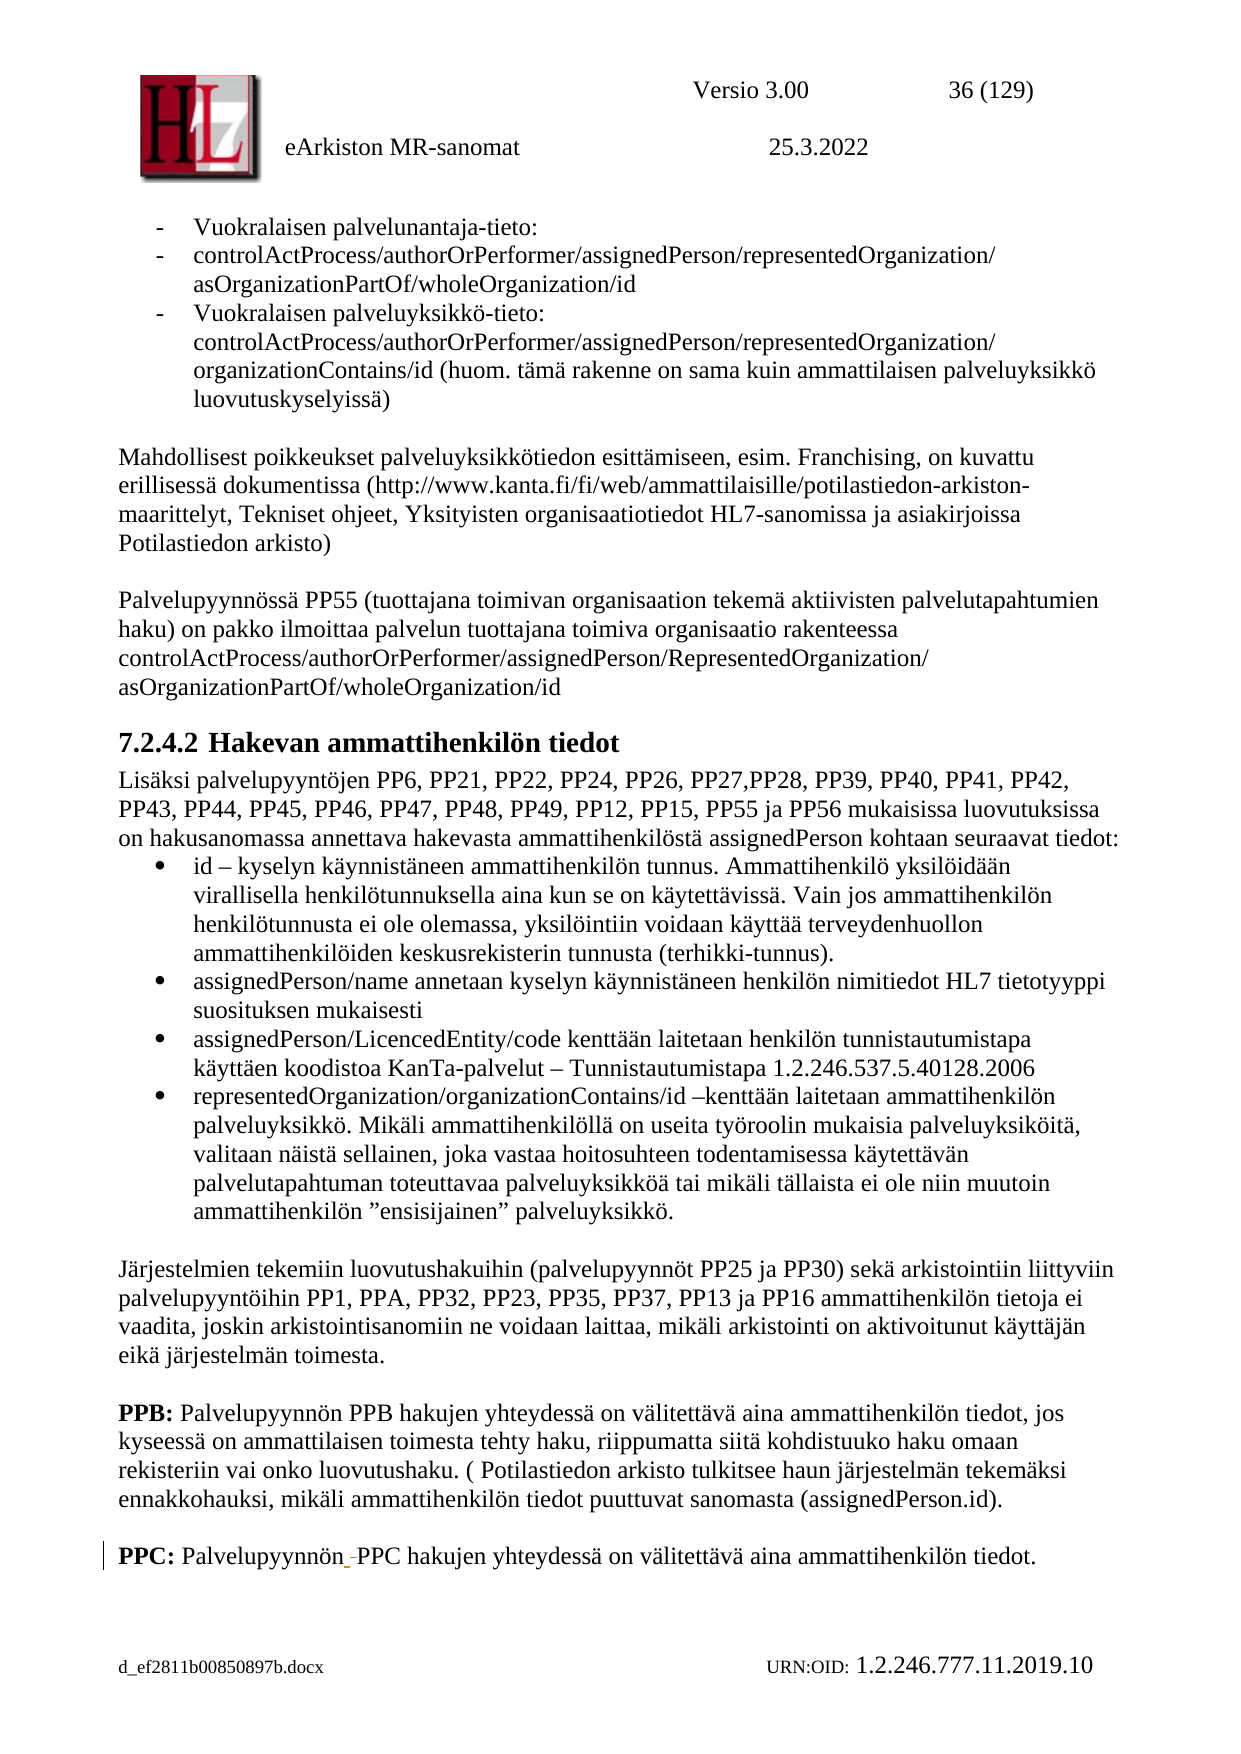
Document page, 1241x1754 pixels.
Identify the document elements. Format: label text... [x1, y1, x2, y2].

list id – kyselyn käynnistäneen ammattihenkilön tunnus. Ammattihenkilö yksilöidään virallisella henkilötunnuksella aina kun se on käytettävissä. Vain jos ammattihenkilön henkilötunnusta ei ole olemassa, yksilöintiin voidaan käyttää terveydenhuollon ammattihenkilöiden keskusrekisterin tunnusta (terhikki-tunnus). [156, 851, 1122, 966]
text controlActProcess/authorOrPerformer/assignedPerson/representedOrganization/organizationContains/id (huom. tämä rakenne on sama kuin ammattilaisen palveluyksikkö luovutuskyselyissä) [193, 327, 1122, 413]
list Vuokralaisen palvelunantaja-tieto: [156, 212, 1122, 240]
list assignedPerson/LicencedEntity/code kenttään laitetaan henkilön tunnistautumistapa käyttäen koodistoa KanTa-palvelut – Tunnistautumistapa 1.2.246.537.5.40128.2006 [156, 1024, 1122, 1081]
text PPC: PalvelupyynnönPPC hakujen yhteydessä on välitettävä aina ammattihenkilön tiedot. [118, 1541, 1122, 1570]
text Mahdollisest poikkeukset palveluyksikkötiedon esittämiseen, esim. Franchising, on kuvattu erillisessä dokumentissa (http://www.kanta.fi/fi/web/ammattilaisille/potilastiedon-arkiston-maarittelyt, Tekniset ohjeet, Yksityisten organisaatiotiedot HL7-sanomissa ja asiakirjoissa Potilastiedon arkisto) [118, 442, 1122, 557]
list Vuokralaisen palveluyksikkö-tieto: [156, 298, 1122, 327]
text Järjestelmien tekemiin luovutushakuihin (palvelupyynnöt PP25 ja PP30) sekä arkistointiin liittyviin palvelupyyntöihin PP1, PPA, PP32, PP23, PP35, PP37, PP13 ja PP16 ammattihenkilön tietoja ei vaadita, joskin arkistointisanomiin ne voidaan laittaa, mikäli arkistointi on aktivoitunut käyttäjän eikä järjestelmän toimesta. [118, 1254, 1122, 1369]
list representedOrganization/organizationContains/id –kenttään laitetaan ammattihenkilön palveluyksikkö. Mikäli ammattihenkilöllä on useita työroolin mukaisia palveluyksiköitä, valitaan näistä sellainen, joka vastaa hoitosuhteen todentamisessa käytettävän palvelutapahtuman toteuttavaa palveluyksikköä tai mikäli tällaista ei ole niin muutoin ammattihenkilön ”ensisijainen” palveluyksikkö. [156, 1081, 1122, 1225]
subtitle Hakevan ammattihenkilön tiedot [118, 725, 1122, 759]
text PPB: Palvelupyynnön PPB hakujen yhteydessä on välitettävä aina ammattihenkilön tiedot, jos kyseessä on ammattilaisen toimesta tehty haku, riippumatta siitä kohdistuuko haku omaan rekisteriin vai onko luovutushaku. ( Potilastiedon arkisto tulkitsee haun järjestelmän tekemäksi ennakkohauksi, mikäli ammattihenkilön tiedot puuttuvat sanomasta (assignedPerson.id). [118, 1398, 1122, 1513]
picture [140, 75, 263, 183]
text Lisäksi palvelupyyntöjen PP6, PP21, PP22, PP24, PP26, PP27,PP28, PP39, PP40, PP41, PP42, PP43, PP44, PP45, PP46, PP47, PP48, PP49, PP12, PP15, PP55 ja PP56 mukaisissa luovutuksissa on hakusanomassa annettava hakevasta ammattihenkilöstä assignedPerson kohtaan seuraavat tiedot: [118, 765, 1122, 851]
text Palvelupyynnössä PP55 (tuottajana toimivan organisaation tekemä aktiivisten palvelutapahtumien haku) on pakko ilmoittaa palvelun tuottajana toimiva organisaatio rakenteessa controlActProcess/authorOrPerformer/assignedPerson/RepresentedOrganization/asOrganizationPartOf/wholeOrganization/id [118, 585, 1122, 700]
list controlActProcess/authorOrPerformer/assignedPerson/representedOrganization/asOrganizationPartOf/wholeOrganization/id [156, 240, 1122, 298]
list assignedPerson/name annetaan kyselyn käynnistäneen henkilön nimitiedot HL7 tietotyyppi suosituksen mukaisesti [156, 966, 1122, 1024]
